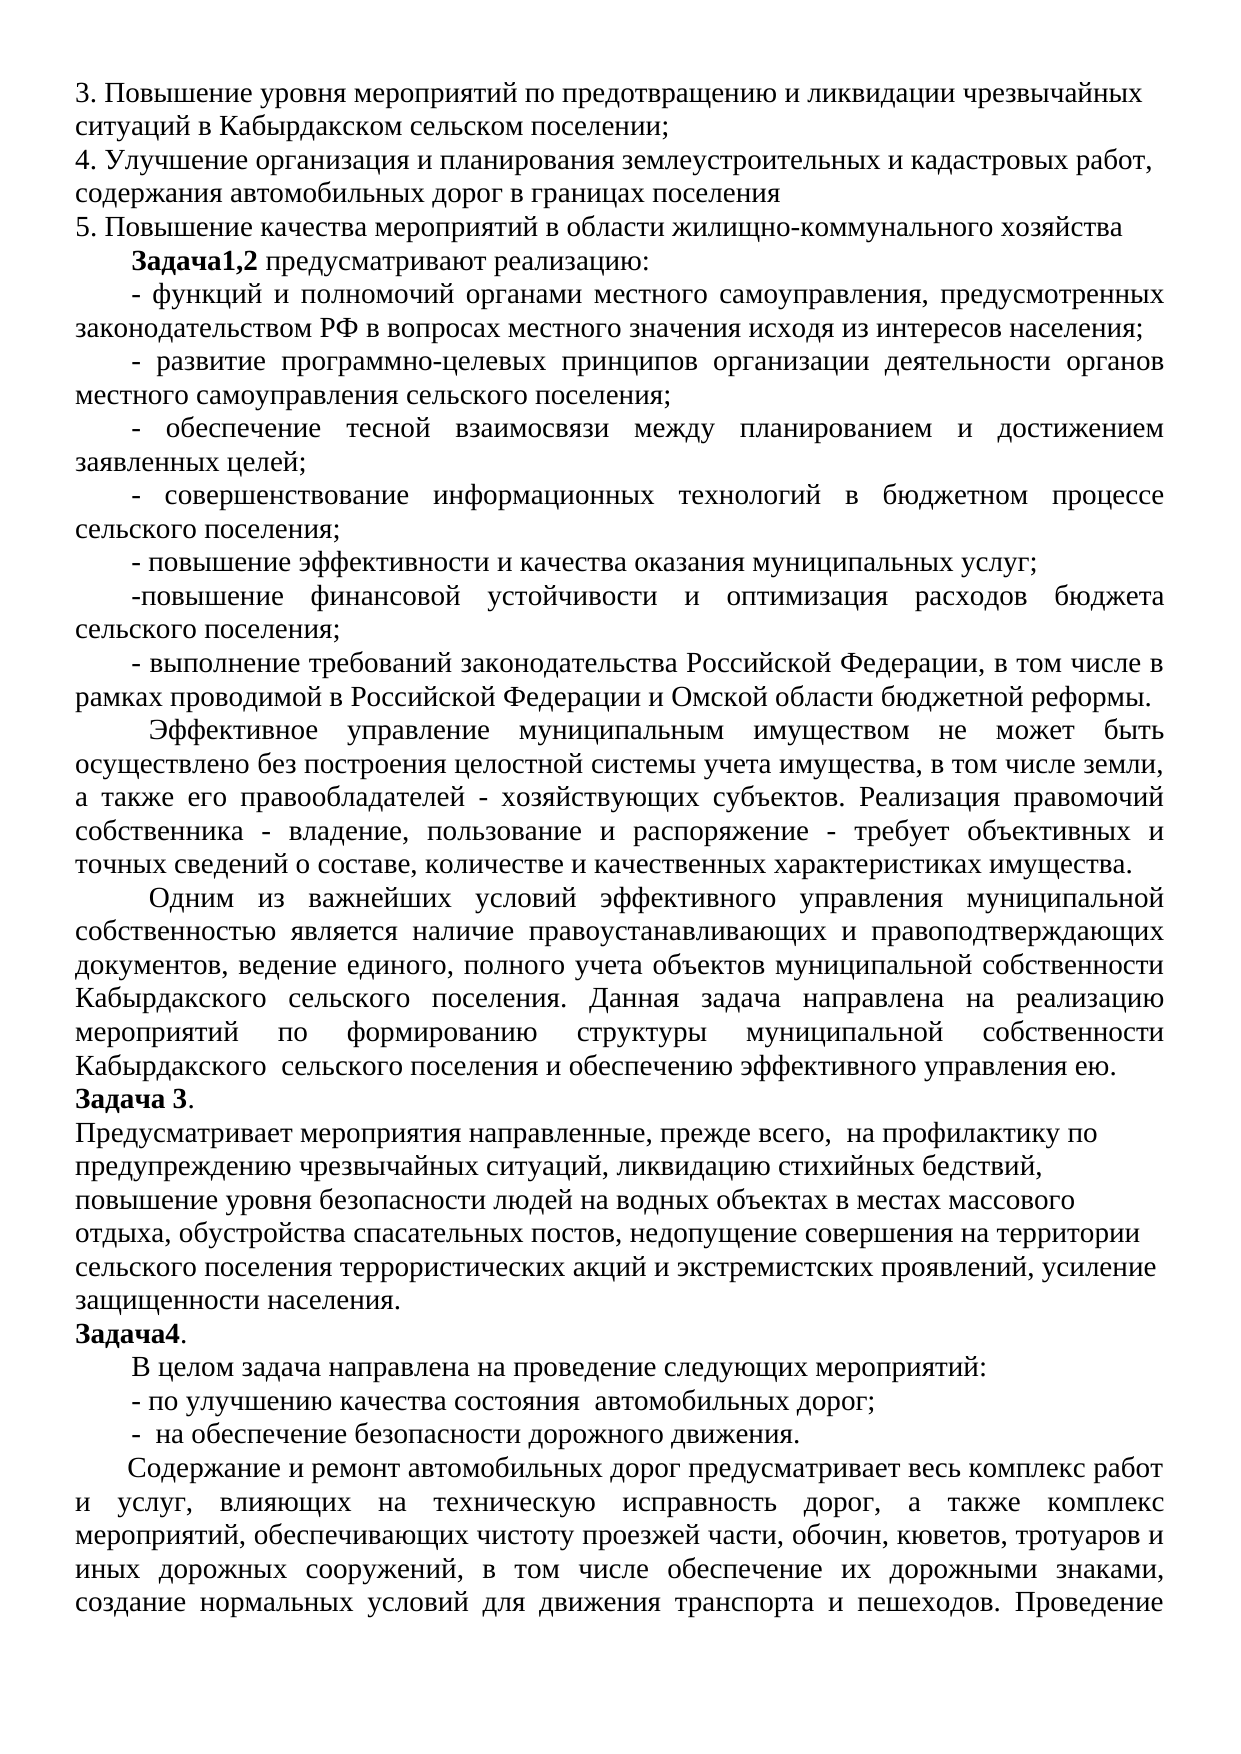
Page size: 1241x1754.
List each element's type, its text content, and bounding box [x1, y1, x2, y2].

text Одним из важнейших условий эффективного управления муниципальной собственностью является наличие правоустанавливающих и правоподтверждающих документов, ведение единого, полного учета объектов муниципальной собственности Кабырдакского сельского поселения. Данная задача направлена на реализацию мероприятий по формированию структуры муниципальной собственности Кабырдакского сельского поселения и обеспечению эффективного управления ею. [75, 880, 1165, 1081]
text -повышение финансовой устойчивости и оптимизация расходов бюджета сельского поселения; [75, 578, 1165, 645]
text Задача 3. [75, 1081, 1165, 1115]
text - совершенствование информационных технологий в бюджетном процессе сельского поселения; [75, 477, 1165, 544]
text - обеспечение тесной взаимосвязи между планированием и достижением заявленных целей; [75, 410, 1165, 477]
text Предусматривает мероприятия направленные, прежде всего, на профилактику по предупреждению чрезвычайных ситуаций, ликвидацию стихийных бедствий, повышение уровня безопасности людей на водных объектах в местах массового отдыха, обустройства спасательных постов, недопущение совершения на территории сельского поселения террористических акций и экстремистских проявлений, усиление защищенности населения. [75, 1115, 1165, 1316]
text - развитие программно-целевых принципов организации деятельности органов местного самоуправления сельского поселения; [75, 343, 1165, 410]
text - по улучшению качества состояния автомобильных дорог; [75, 1383, 1165, 1417]
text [75, 1450, 1165, 1618]
text - на обеспечение безопасности дорожного движения. [75, 1417, 1165, 1450]
text Задача4. [75, 1316, 1165, 1349]
text - повышение эффективности и качества оказания муниципальных услуг; [75, 544, 1165, 578]
text 4. Улучшение организация и планирования землеустроительных и кадастровых работ, содержания автомобильных дорог в границах поселения [75, 142, 1165, 209]
text - функций и полномочий органами местного самоуправления, предусмотренных законодательством РФ в вопросах местного значения исходя из интересов населения; [75, 276, 1165, 343]
text Задача1,2 предусматривают реализацию: [75, 243, 1165, 276]
text - выполнение требований законодательства Российской Федерации, в том числе в рамках проводимой в Российской Федерации и Омской области бюджетной реформы. [75, 645, 1165, 712]
text В целом задача направлена на проведение следующих мероприятий: [75, 1349, 1165, 1383]
text 5. Повышение качества мероприятий в области жилищно-коммунального хозяйства [75, 209, 1165, 243]
text 3. Повышение уровня мероприятий по предотвращению и ликвидации чрезвычайных ситуаций в Кабырдакском сельском поселении; [75, 75, 1165, 142]
text Эффективное управление муниципальным имуществом не может быть осуществлено без построения целостной системы учета имущества, в том числе земли, а также его правообладателей - хозяйствующих субъектов. Реализация правомочий собственника - владение, пользование и распоряжение - требует объективных и точных сведений о составе, количестве и качественных характеристиках имущества. [75, 712, 1165, 880]
